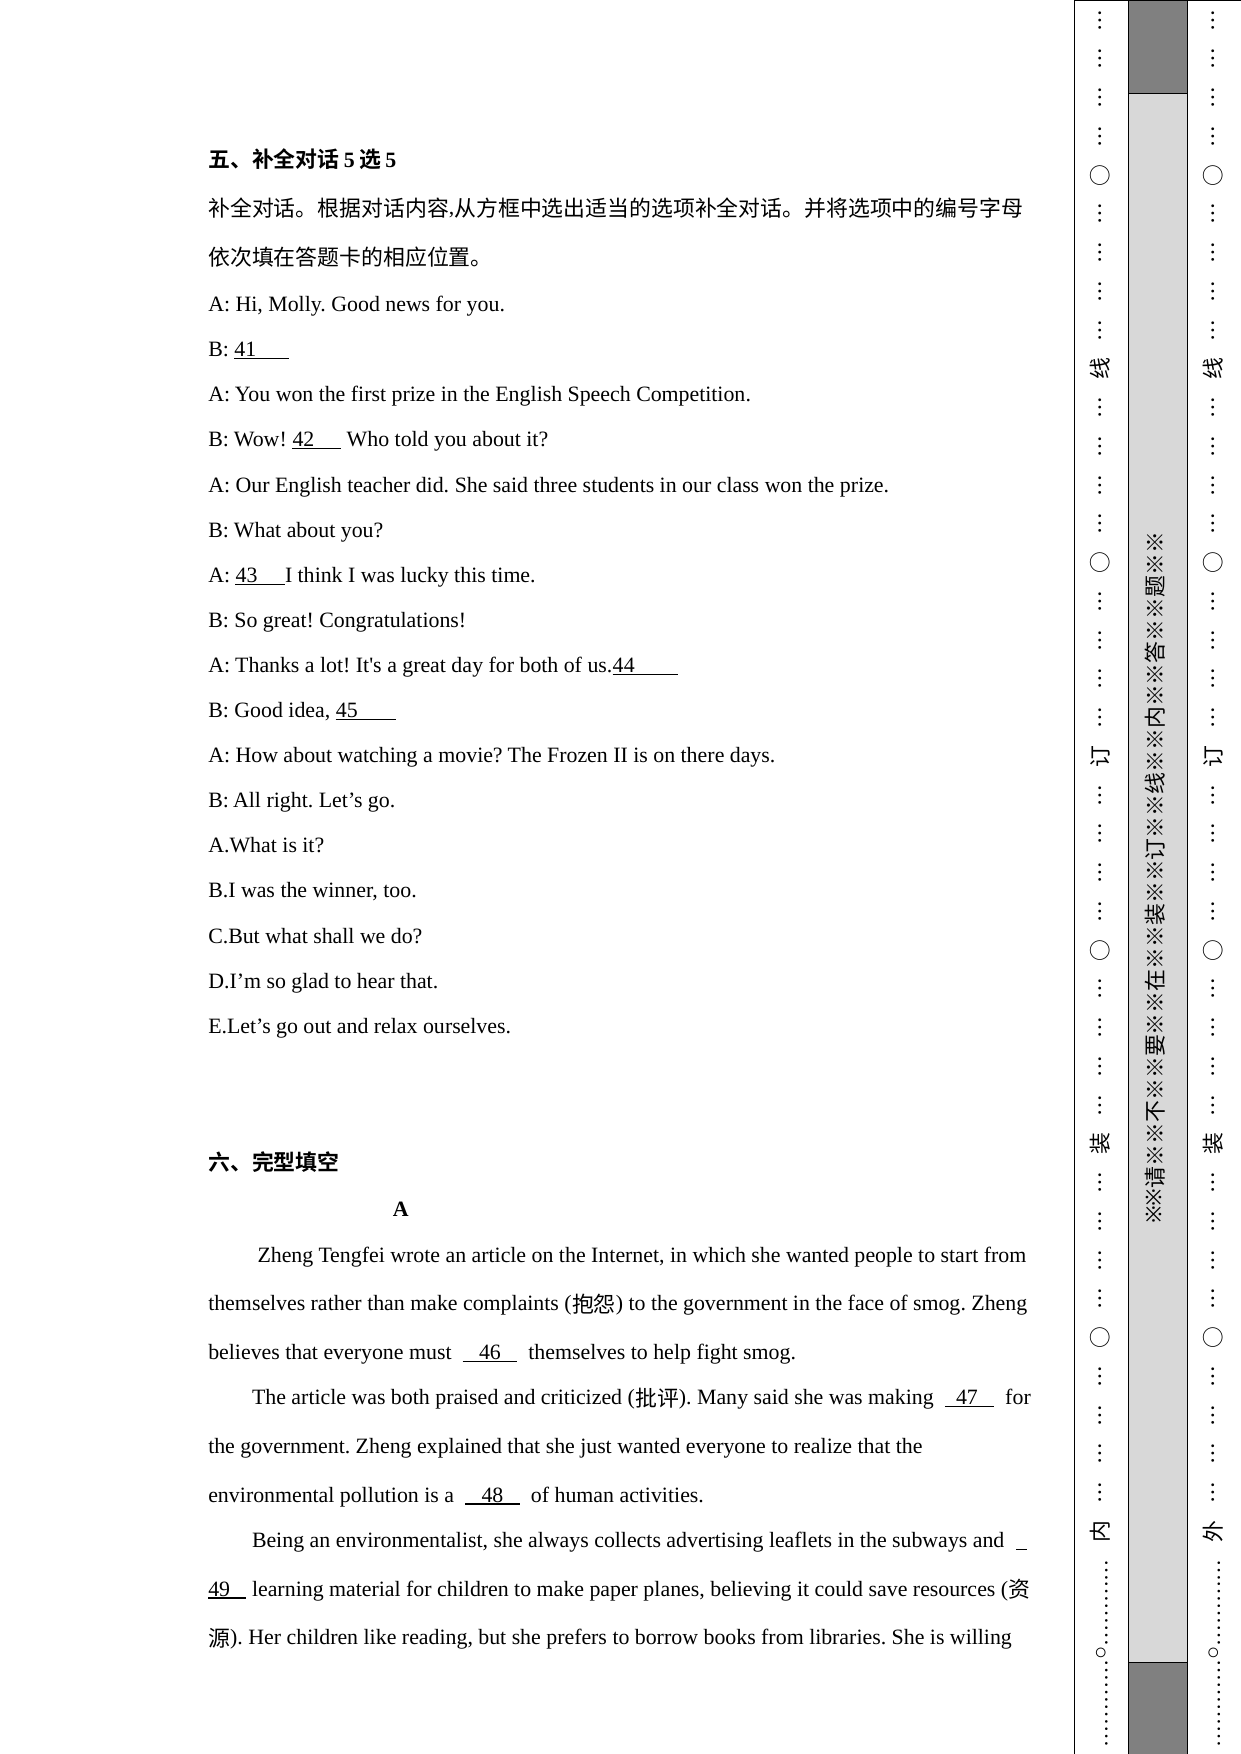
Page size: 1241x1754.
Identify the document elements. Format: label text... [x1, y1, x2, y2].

text 补全对话。根据对话内容,从方框中选出适当的选项补全对话。并将选项中的编号字母依次填在答题卡的相应位置。 [208, 190, 1032, 272]
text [208, 1523, 1032, 1653]
text A: 43 I think I was lucky this time. [208, 558, 1032, 591]
text B: Wow! 42 Who told you about it? [208, 423, 1032, 455]
text A: You won the first prize in the English Speech Competition. [208, 378, 1032, 410]
text A: Thanks a lot! It's a great day for both of us.44 [208, 648, 1032, 681]
text B: What about you? [208, 513, 1032, 546]
text C.But what shall we do? [208, 919, 1032, 951]
text D.I’m so glad to hear that. [208, 964, 1032, 997]
text A: Hi, Molly. Good news for you. [208, 287, 1032, 320]
text The article was both praised and criticized (批评). Many said she was making 47 for the government. Zheng explained that she just wanted everyone to realize that the environmental pollution is a 48 of human activities. [208, 1381, 1032, 1511]
text B: All right. Let’s go. [208, 784, 1032, 816]
text A: How about watching a movie? The Frozen II is on there days. [208, 738, 1032, 771]
list 完型填空 [208, 1144, 1032, 1177]
text 五、补全对话5选5 [208, 142, 1032, 174]
text Zheng Tengfei wrote an article on the Internet, in which she wanted people to start from themselves rather than make complaints (抱怨) to the government in the face of smog. Zheng believes that everyone must 46 themselves to help fight smog. [208, 1238, 1032, 1368]
text A: Our English teacher did. She said three students in our class won the prize. [208, 468, 1032, 500]
text B.I was the winner, too. [208, 874, 1032, 906]
text A.What is it? [208, 829, 1032, 861]
text B: 41 [208, 333, 1032, 365]
text B: Good idea, 45 [208, 693, 1032, 726]
text B: So great! Congratulations! [208, 603, 1032, 636]
text E.Let’s go out and relax ourselves. [208, 1009, 1032, 1042]
list A [208, 1193, 1032, 1225]
